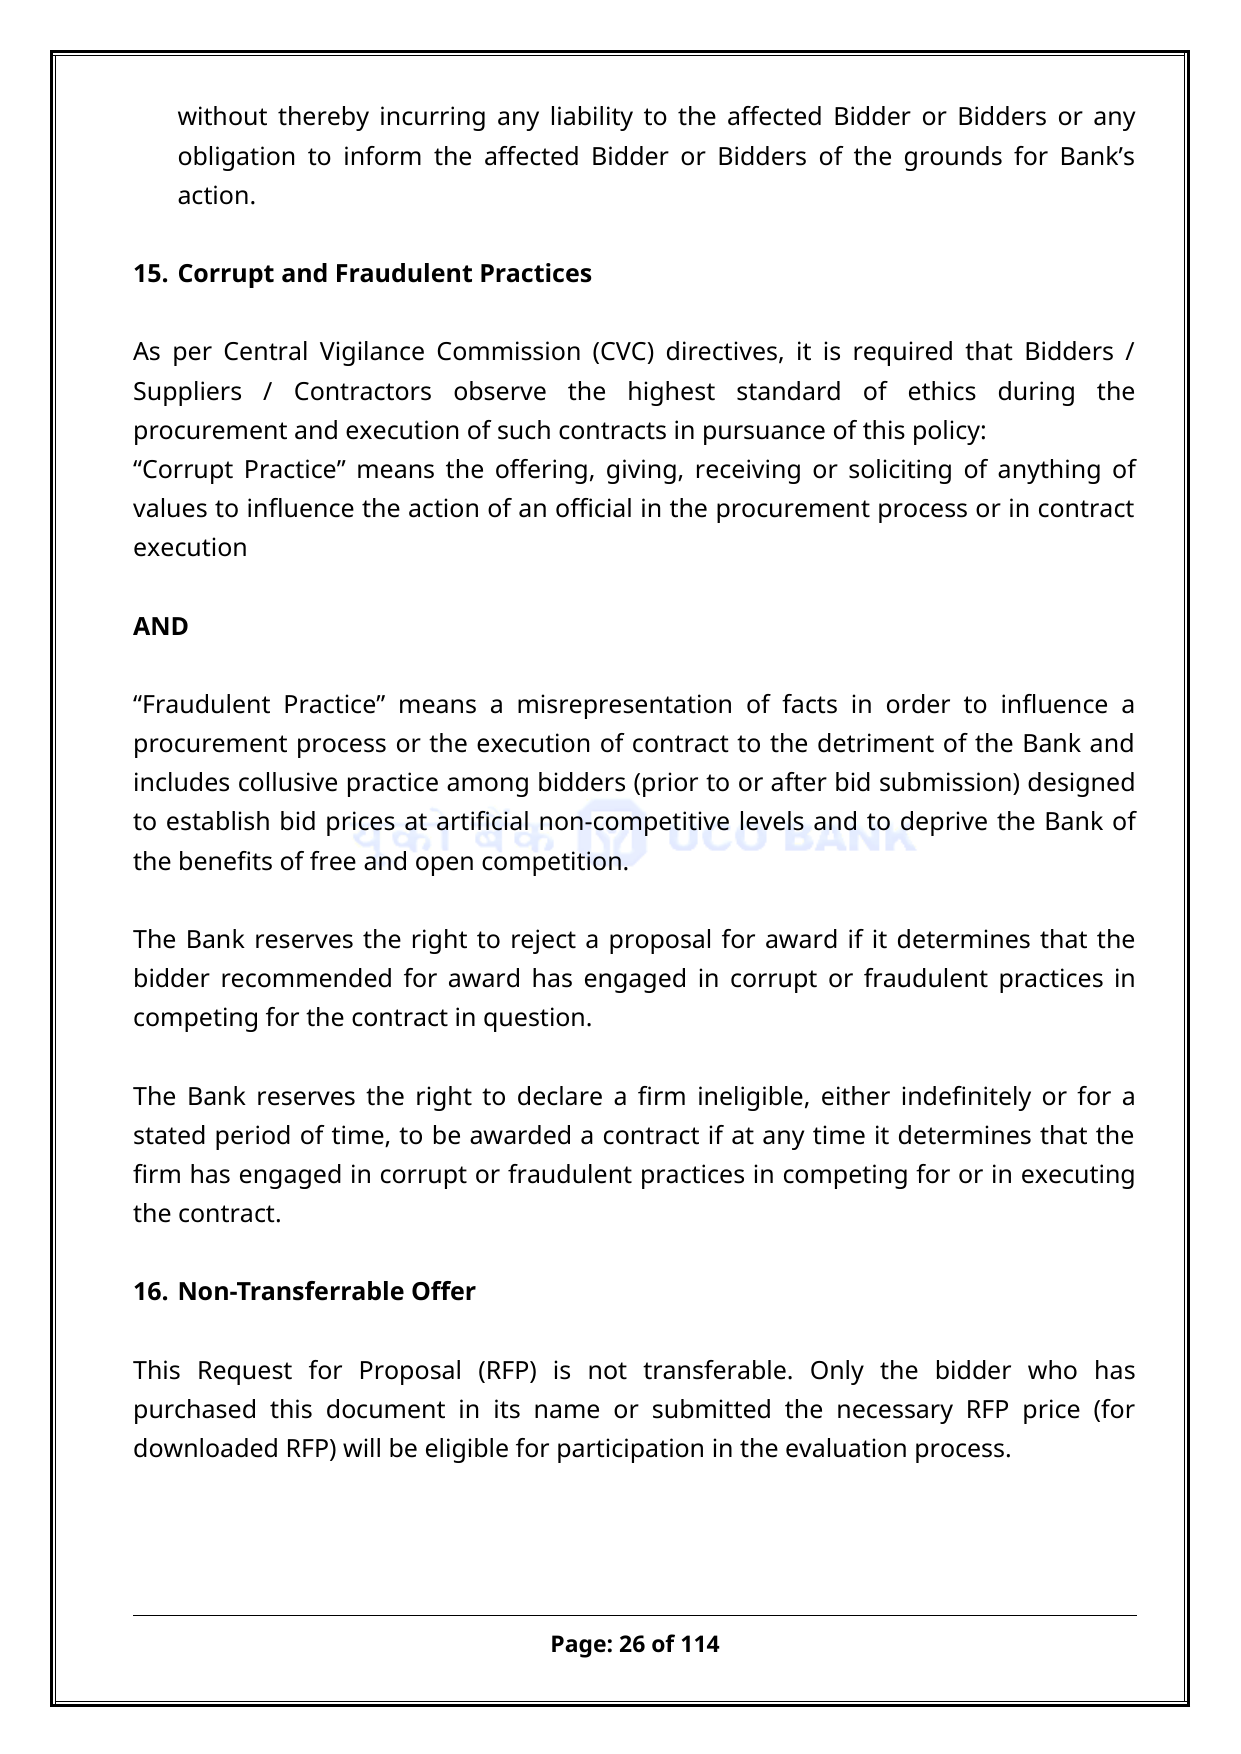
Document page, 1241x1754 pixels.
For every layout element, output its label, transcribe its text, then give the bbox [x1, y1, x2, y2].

text The Bank reserves the right to reject a proposal for award if it determines that the bidder recommended for award has engaged in corrupt or fraudulent practices in competing for the contract in question. [133, 921, 1137, 1034]
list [140, 99, 1137, 211]
text “Fraudulent Practice” means a misrepresentation of facts in order to influence a procurement process or the execution of contract to the detriment of the Bank and includes collusive practice among bidders (prior to or after bid submission) designed to establish bid prices at artificial non-competitive levels and to deprive the Bank of the benefits of free and open competition. [133, 686, 1137, 877]
subtitle Non-Transferrable Offer [133, 1274, 1137, 1308]
text The Bank reserves the right to declare a firm ineligible, either indefinitely or for a stated period of time, to be awarded a contract if at any time it determines that the firm has engaged in corrupt or fraudulent practices in competing for or in executing the contract. [133, 1078, 1137, 1230]
text AND [133, 608, 1137, 642]
subtitle Corrupt and Fraudulent Practices [133, 256, 1137, 290]
text As per Central Vigilance Commission (CVC) directives, it is required that Bidders / Suppliers / Contractors observe the highest standard of ethics during the procurement and execution of such contracts in pursuance of this policy: [133, 334, 1137, 446]
text “Corrupt Practice” means the offering, giving, receiving or soliciting of anything of values to influence the action of an official in the procurement process or in contract execution [133, 451, 1137, 564]
text This Request for Proposal (RFP) is not transferable. Only the bidder who has purchased this document in its name or submitted the necessary RFP price (for downloaded RFP) will be eligible for participation in the evaluation process. [133, 1352, 1137, 1465]
